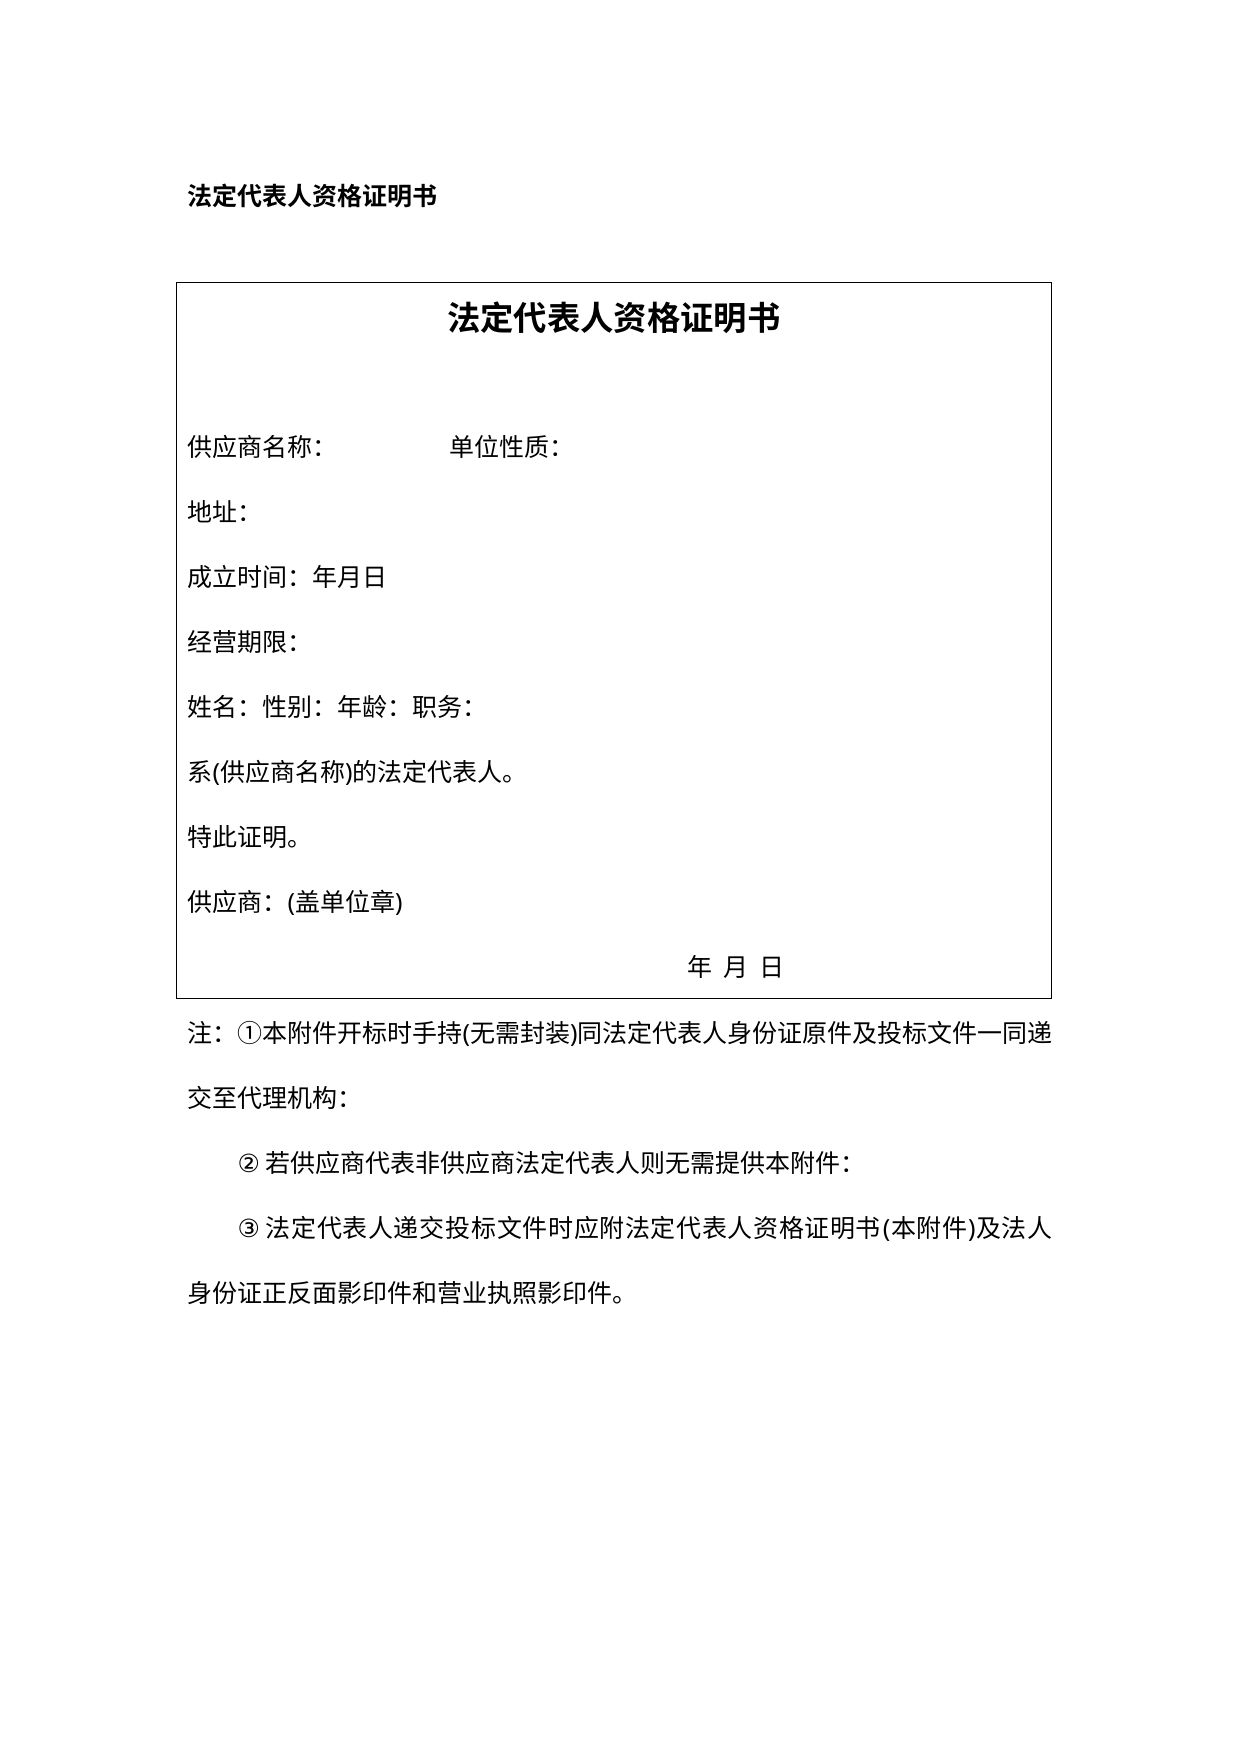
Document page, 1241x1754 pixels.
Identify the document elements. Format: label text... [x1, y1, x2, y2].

text ②若供应商代表非供应商法定代表人则无需提供本附件： [187, 1129, 1053, 1194]
table_header 法定代表人资格证明书 供应商名称： 单位性质： 地址： 成立时间：年月日 经营期限： 姓名：性别：年龄：职务： 系(供应商名称)的法定代表人。 特此证明。 供应商：(盖单位章) 年 月 日 [177, 283, 1051, 998]
text ③法定代表人递交投标文件时应附法定代表人资格证明书(本附件)及法人身份证正反面影印件和营业执照影印件。 [187, 1194, 1053, 1324]
text 注：①本附件开标时手持(无需封装)同法定代表人身份证原件及投标文件一同递交至代理机构： [187, 999, 1053, 1129]
text 法定代表人资格证明书 [187, 162, 1053, 227]
